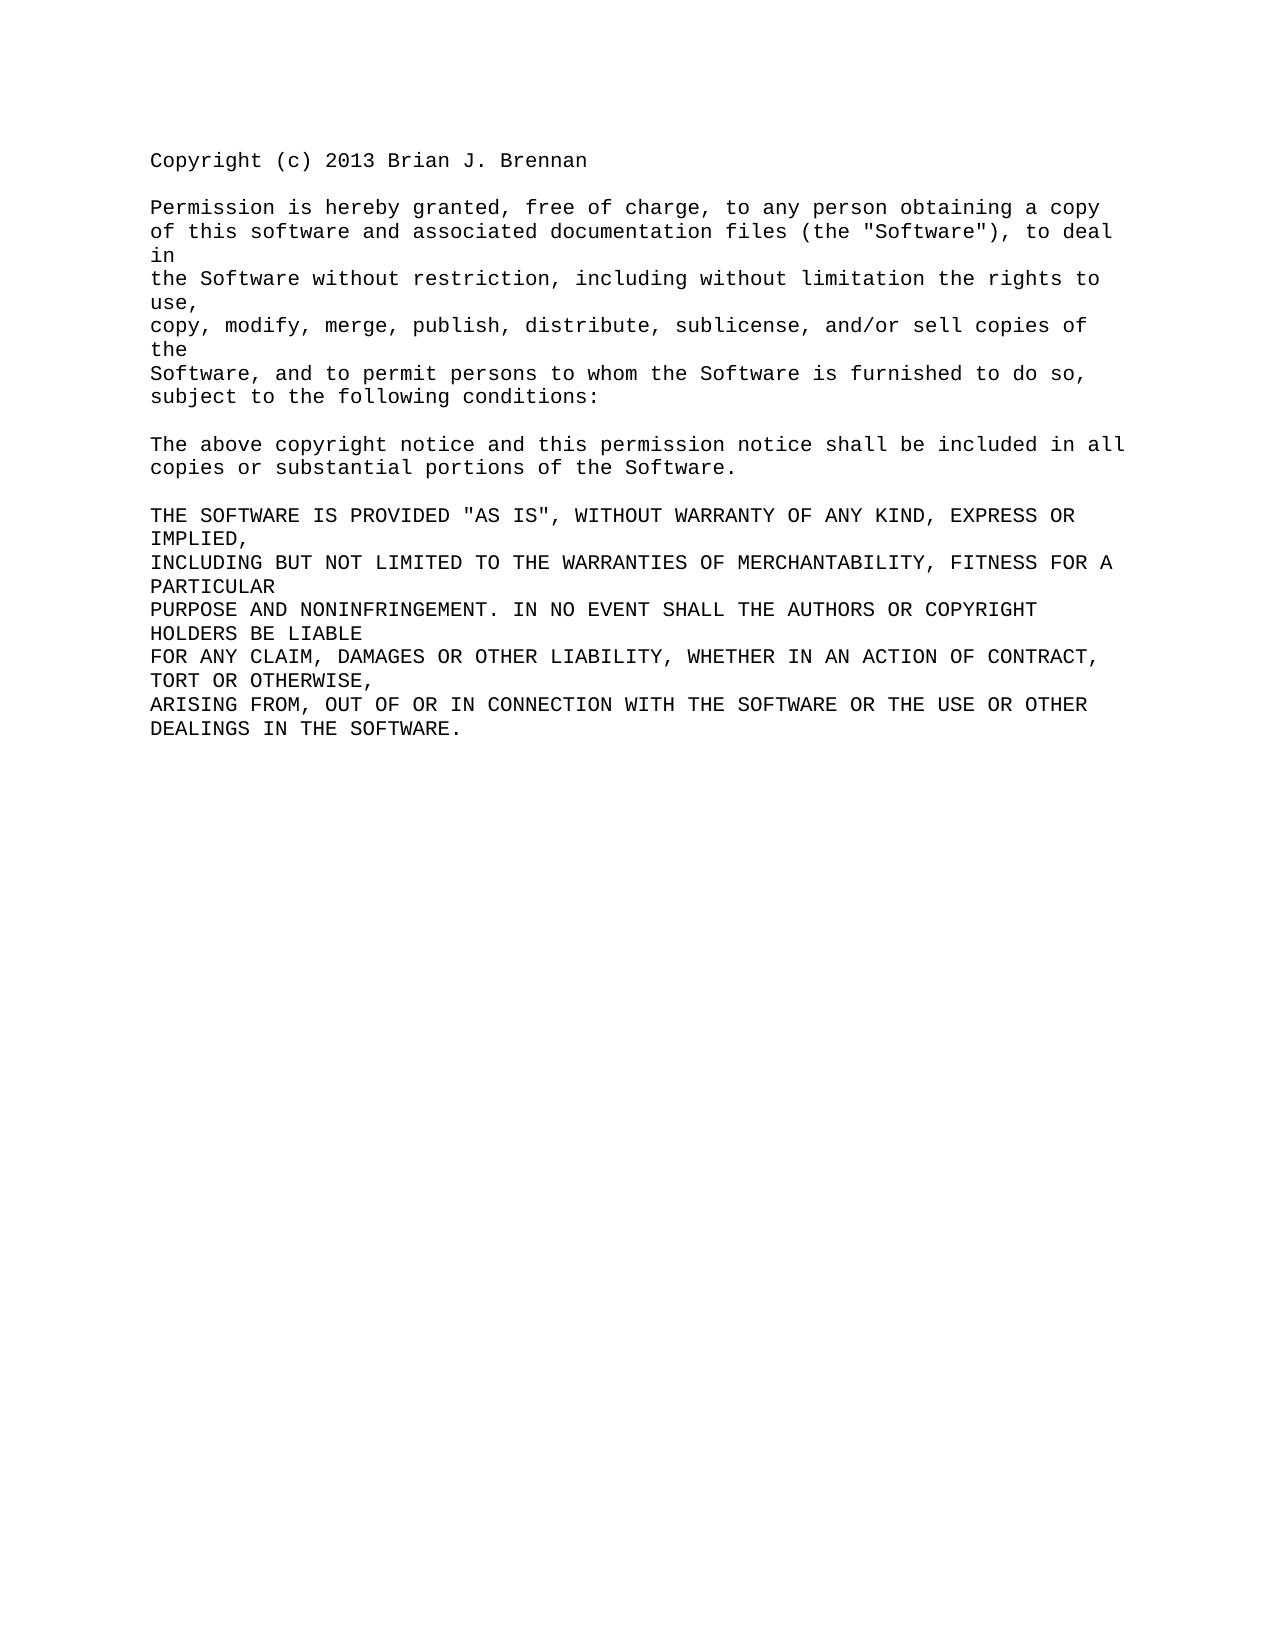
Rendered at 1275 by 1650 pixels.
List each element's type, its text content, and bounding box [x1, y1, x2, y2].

text of this software and associated documentation files (the "Software"), to deal in [150, 221, 1125, 268]
text THE SOFTWARE IS PROVIDED "AS IS", WITHOUT WARRANTY OF ANY KIND, EXPRESS OR IMPLIED, [150, 505, 1125, 552]
text Software, and to permit persons to whom the Software is furnished to do so, [150, 363, 1125, 386]
text ARISING FROM, OUT OF OR IN CONNECTION WITH THE SOFTWARE OR THE USE OR OTHER DEALINGS IN THE SOFTWARE. [150, 694, 1125, 741]
text Permission is hereby granted, free of charge, to any person obtaining a copy [150, 197, 1125, 221]
text Copyright (c) 2013 Brian J. Brennan [150, 150, 1125, 174]
text PURPOSE AND NONINFRINGEMENT. IN NO EVENT SHALL THE AUTHORS OR COPYRIGHT HOLDERS BE LIABLE [150, 599, 1125, 647]
text copy, modify, merge, publish, distribute, sublicense, and/or sell copies of the [150, 316, 1125, 363]
text the Software without restriction, including without limitation the rights to use, [150, 268, 1125, 316]
text subject to the following conditions: [150, 386, 1125, 410]
text FOR ANY CLAIM, DAMAGES OR OTHER LIABILITY, WHETHER IN AN ACTION OF CONTRACT, TORT OR OTHERWISE, [150, 647, 1125, 694]
text INCLUDING BUT NOT LIMITED TO THE WARRANTIES OF MERCHANTABILITY, FITNESS FOR A PARTICULAR [150, 552, 1125, 599]
text The above copyright notice and this permission notice shall be included in all [150, 434, 1125, 457]
text copies or substantial portions of the Software. [150, 457, 1125, 481]
